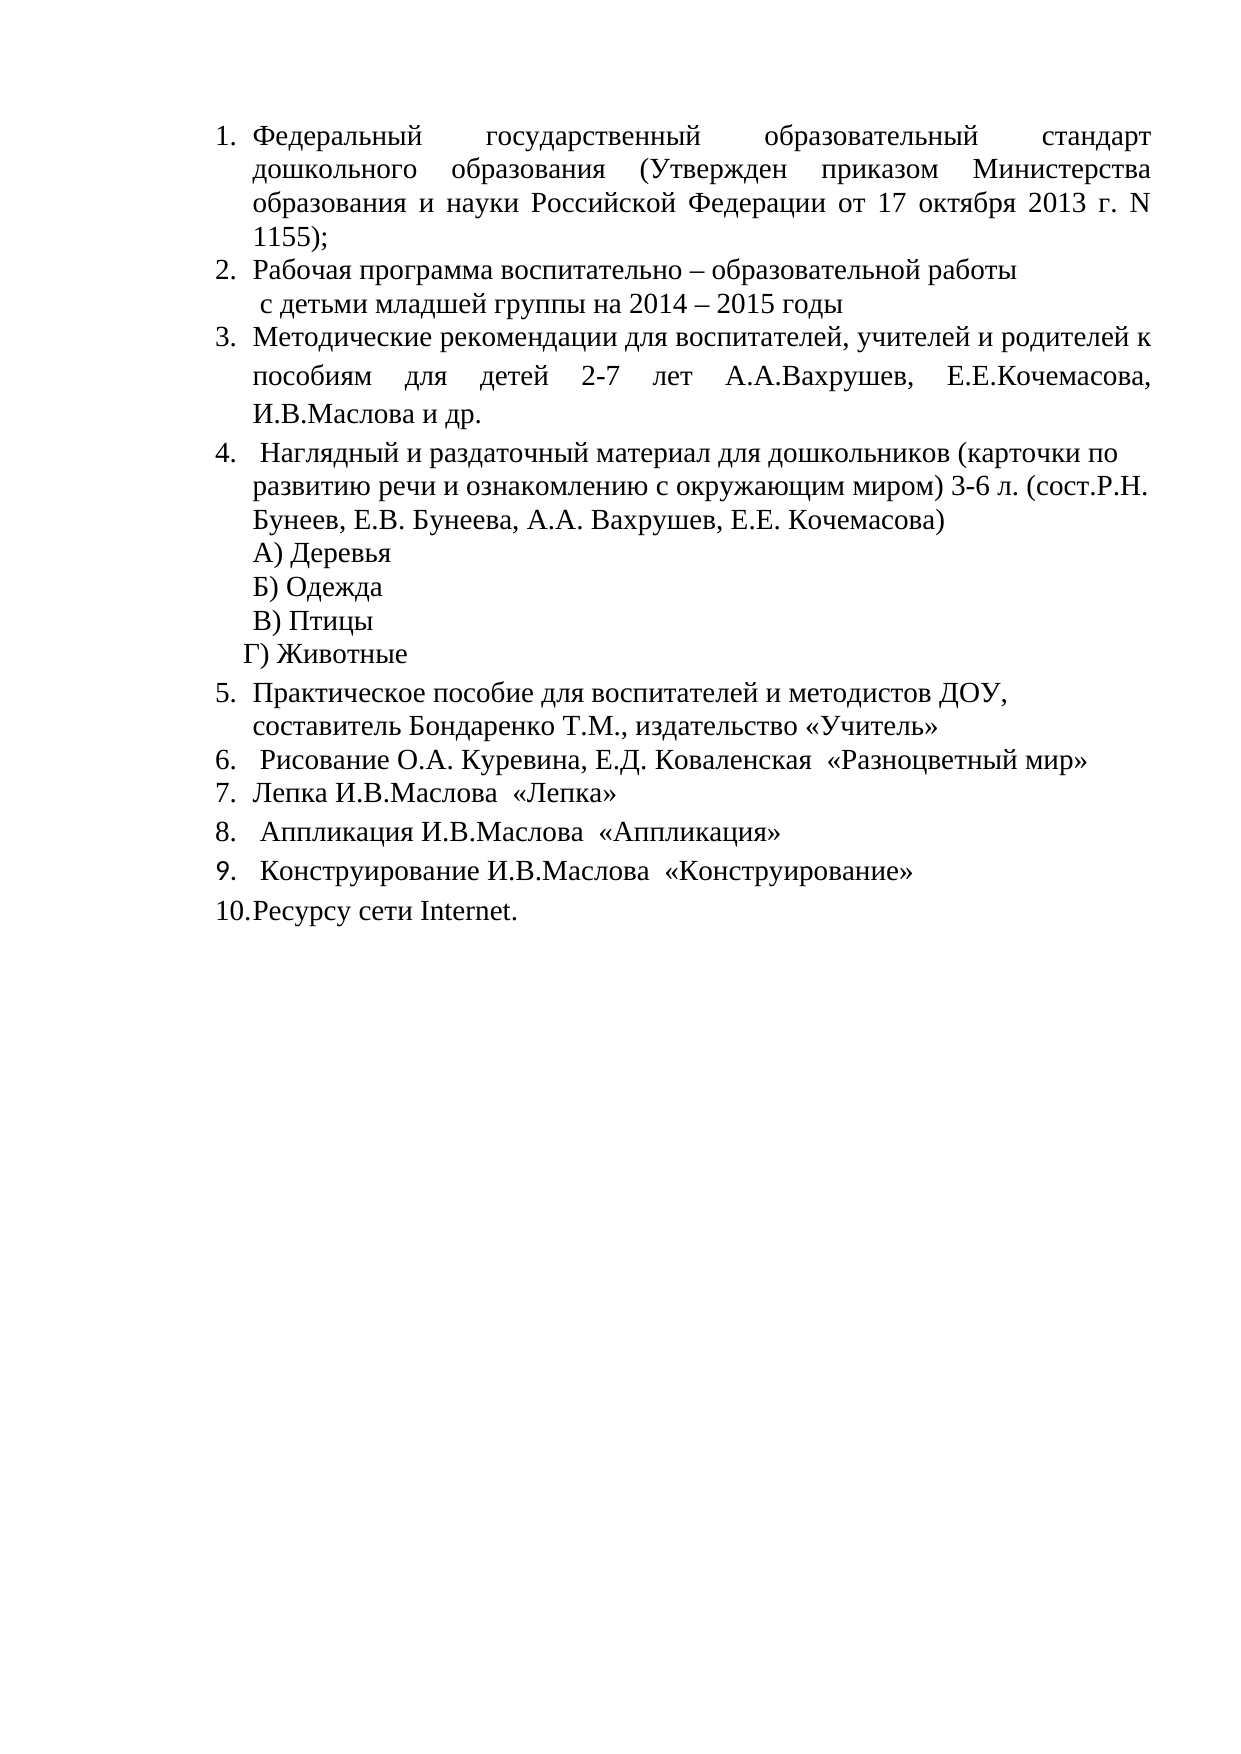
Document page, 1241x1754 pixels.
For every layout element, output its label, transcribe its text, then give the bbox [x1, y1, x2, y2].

list Аппликация И.В.Маслова «Аппликация» [215, 814, 1152, 847]
list Федеральный государственный образовательный стандарт дошкольного образования (Утвержден приказом Министерства образования и науки Российской Федерации от 17 октября . N 1155); [215, 118, 1152, 252]
list Наглядный и раздаточный материал для дошкольников (карточки по развитию речи и ознакомлению с окружающим миром) 3-6 л. (сост.Р.Н. Бунеев, Е.В. Бунеева, А.А. Вахрушев, Е.Е. Кочемасова) [215, 435, 1152, 536]
list Ресурсу сети Internet. [215, 893, 1152, 927]
list Конструирование И.В.Маслова «Конструирование» [215, 852, 1152, 888]
list Лепка И.В.Маслова «Лепка» [215, 775, 1152, 809]
list Рабочая программа воспитательно – образовательной работы [215, 252, 1152, 286]
list Практическое пособие для воспитателей и методистов ДОУ, составитель Бондаренко Т.М., издательство «Учитель» [215, 675, 1152, 742]
list А) Деревья [252, 536, 1152, 569]
list Б) Одежда [252, 569, 1152, 603]
list В) Птицы [252, 603, 1152, 636]
list Рисование О.А. Куревина, Е.Д. Коваленская «Разноцветный мир» [215, 742, 1152, 775]
list с детьми младшей группы на 2014 – 2015 годы [252, 286, 1152, 319]
list Методические рекомендации для воспитателей, учителей и родителей к пособиям для детей 2-7 лет А.А.Вахрушев, Е.Е.Кочемасова, И.В.Маслова и др. [215, 319, 1152, 430]
text Г) Животные [177, 636, 1152, 670]
